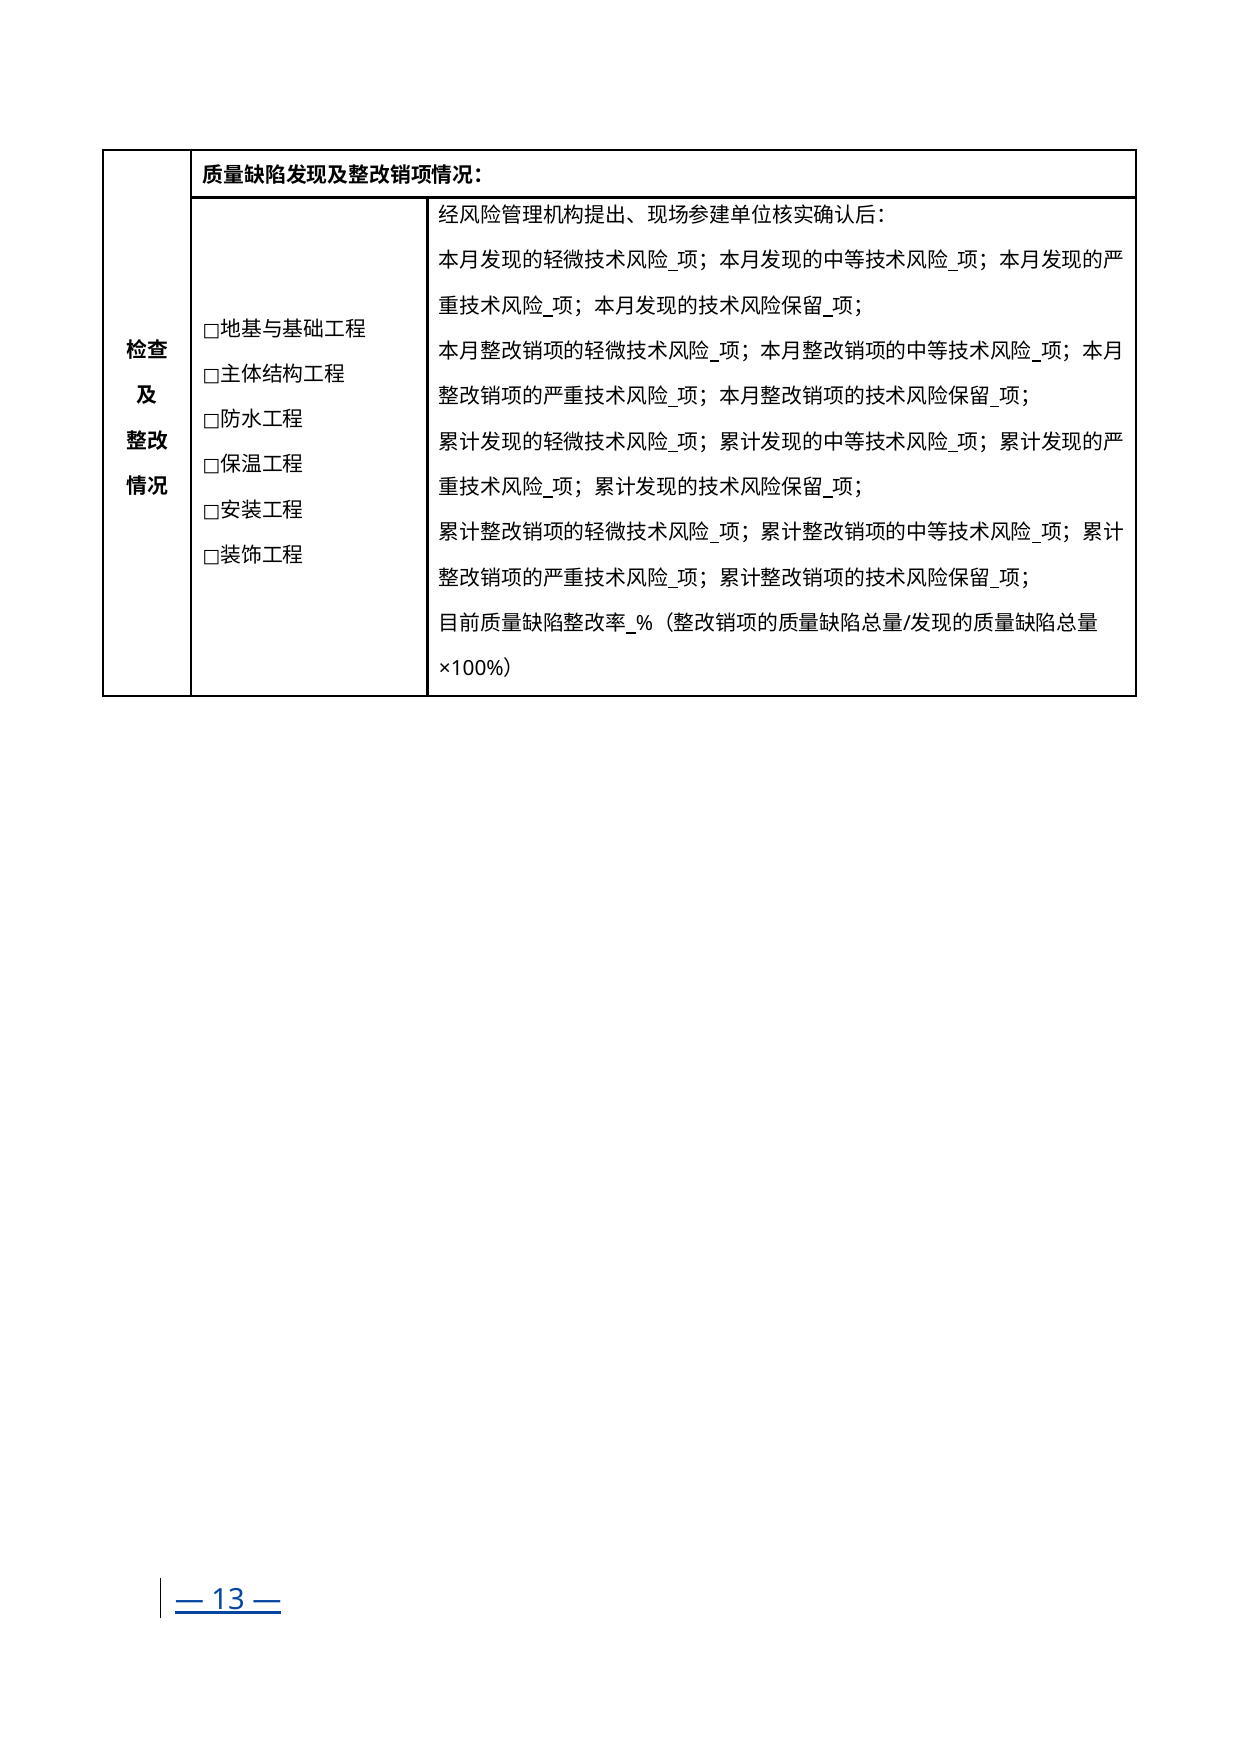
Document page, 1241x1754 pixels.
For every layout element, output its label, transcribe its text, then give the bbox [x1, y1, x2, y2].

table_cell 经风险管理机构提出、现场参建单位核实确认后： 本月发现的轻微技术风险 项；本月发现的中等技术风险 项；本月发现的严重技术风险 项；本月发现的技术风险保留 项； 本月整改销项的轻微技术风险 项；本月整改销项的中等技术风险 项；本月整改销项的严重技术风险 项；本月整改销项的技术风险保留 项； 累计发现的轻微技术风险 项；累计发现的中等技术风险 项；累计发现的严重技术风险 项；累计发现的技术风险保留 项； 累计整改销项的轻微技术风险 项；累计整改销项的中等技术风险 项；累计整改销项的严重技术风险 项；累计整改销项的技术风险保留 项； 目前质量缺陷整改率 %（整改销项的质量缺陷总量/发现的质量缺陷总量×100%） [429, 199, 1135, 694]
table_header 检查 及 整改 情况 [104, 151, 190, 694]
table_cell □地基与基础工程 □主体结构工程 □防水工程 □保温工程 □安装工程 □装饰工程 [192, 199, 426, 694]
table_header 质量缺陷发现及整改销项情况： [192, 151, 1135, 196]
